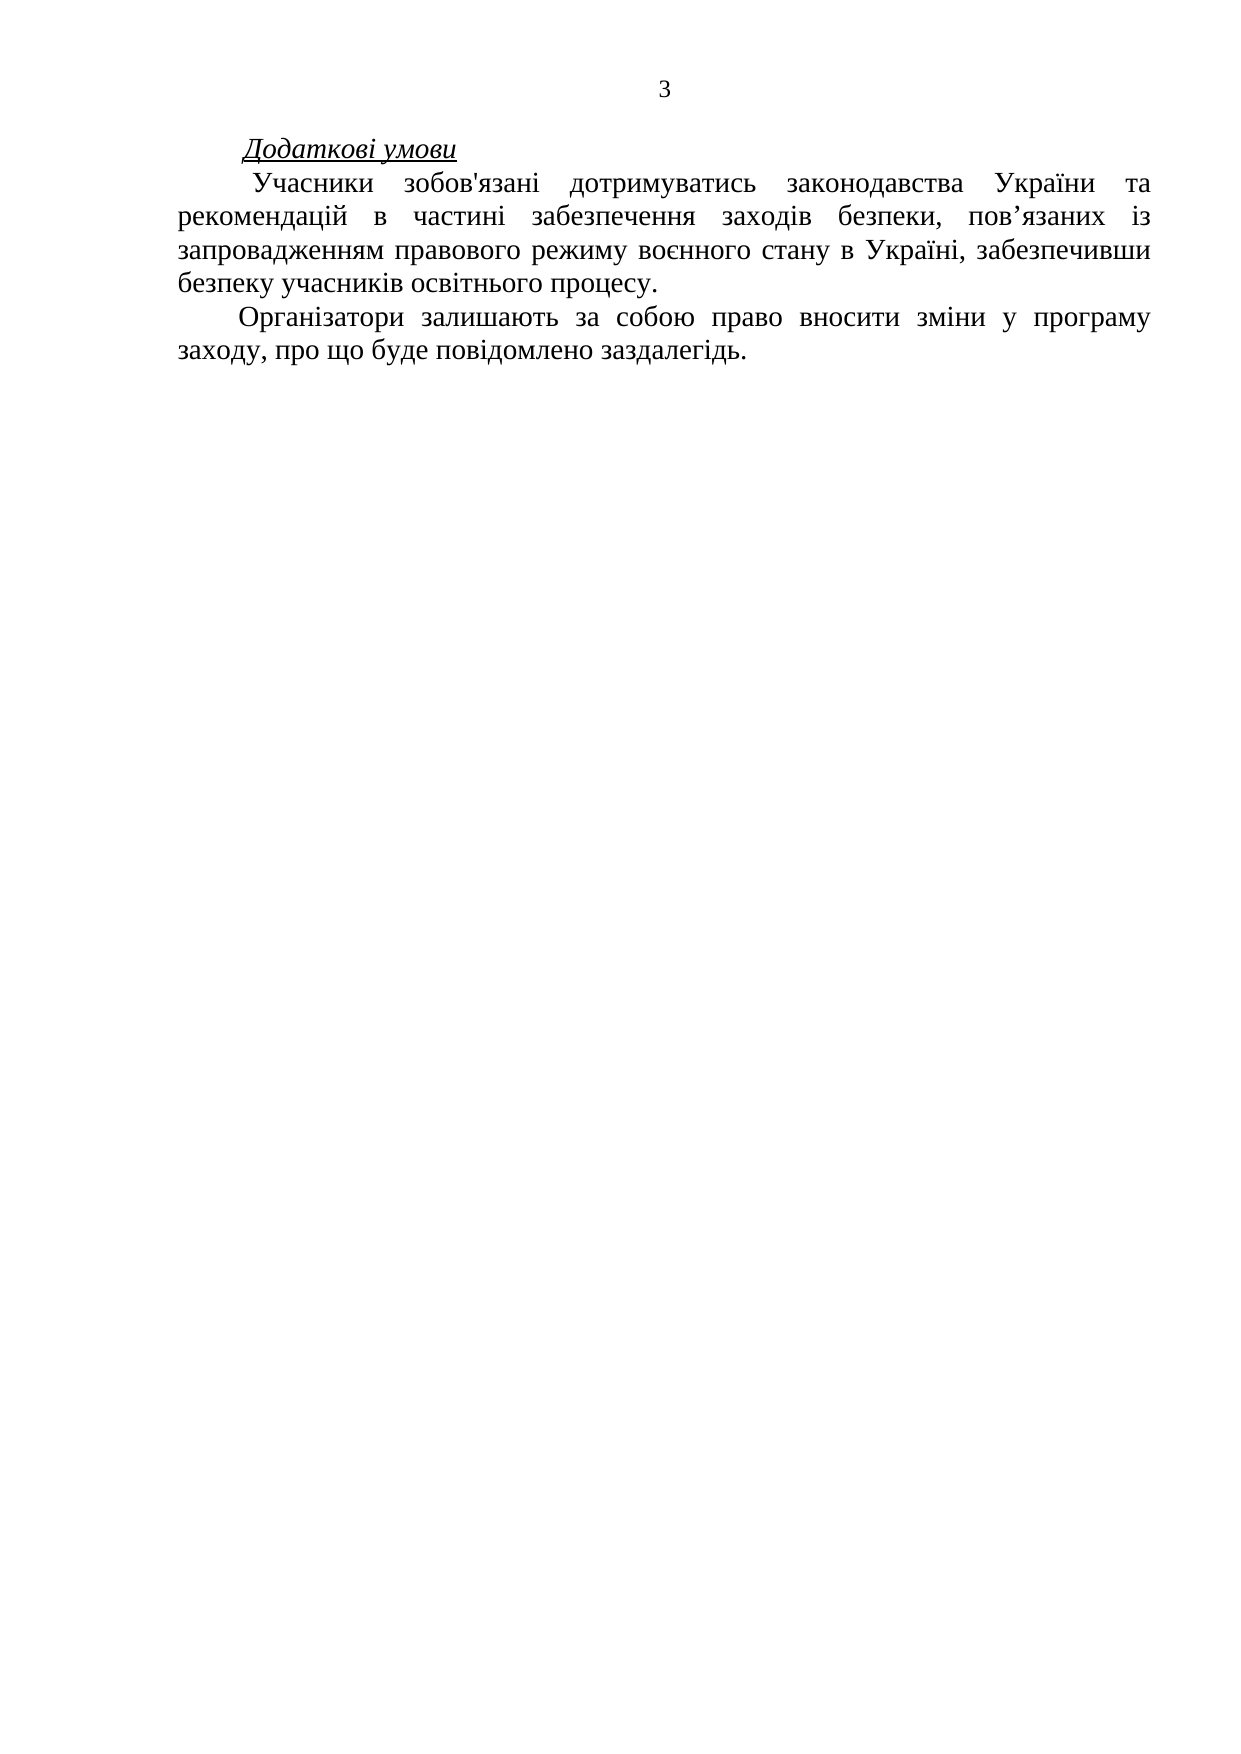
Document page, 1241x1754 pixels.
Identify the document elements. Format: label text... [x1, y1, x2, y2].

text Організатори залишають за собою право вносити зміни у програму заходу, про що буде повідомлено заздалегідь. [177, 299, 1152, 366]
text Додаткові умови [177, 131, 1152, 165]
list Учасники зобов'язані дотримуватись законодавства України та рекомендацій в частині забезпечення заходів безпеки, пов’язаних із запровадженням правового режиму воєнного стану в Україні, забезпечивши безпеку учасників освітнього процесу. [177, 165, 1152, 299]
